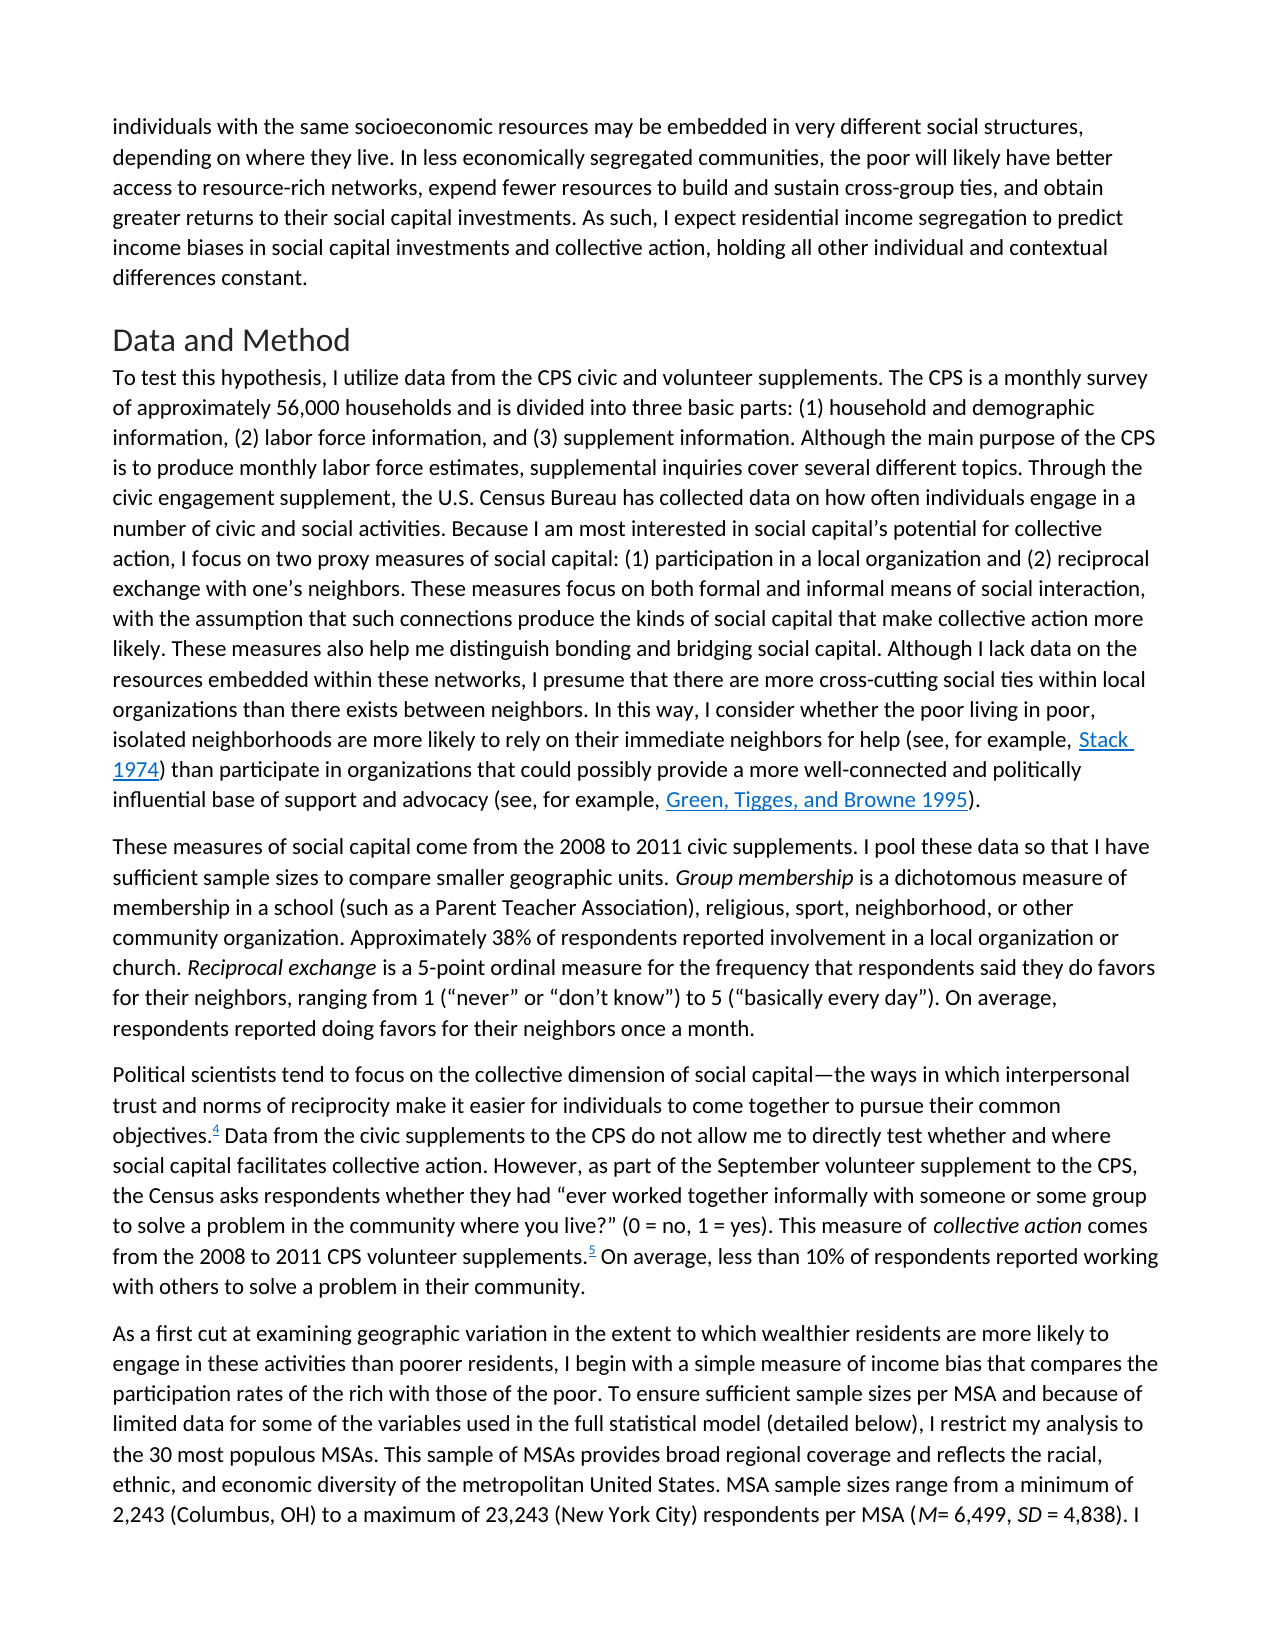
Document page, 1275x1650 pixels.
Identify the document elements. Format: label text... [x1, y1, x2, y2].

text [112, 112, 1162, 292]
subtitle Data and Method [112, 319, 1162, 359]
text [112, 1319, 1162, 1528]
text These measures of social capital come from the 2008 to 2011 civic supplements. I pool these data so that I have sufficient sample sizes to compare smaller geographic units. Group membership is a dichotomous measure of membership in a school (such as a Parent Teacher Association), religious, sport, neighborhood, or other community organization. Approximately 38% of respondents reported involvement in a local organization or church. Reciprocal exchange is a 5-point ordinal measure for the frequency that respondents said they do favors for their neighbors, ranging from 1 (“never” or “don’t know”) to 5 (“basically every day”). On average, respondents reported doing favors for their neighbors once a month. [112, 832, 1162, 1042]
text To test this hypothesis, I utilize data from the CPS civic and volunteer supplements. The CPS is a monthly survey of approximately 56,000 households and is divided into three basic parts: (1) household and demographic information, (2) labor force information, and (3) supplement information. Although the main purpose of the CPS is to produce monthly labor force estimates, supplemental inquiries cover several different topics. Through the civic engagement supplement, the U.S. Census Bureau has collected data on how often individuals engage in a number of civic and social activities. Because I am most interested in social capital’s potential for collective action, I focus on two proxy measures of social capital: (1) participation in a local organization and (2) reciprocal exchange with one’s neighbors. These measures focus on both formal and informal means of social interaction, with the assumption that such connections produce the kinds of social capital that make collective action more likely. These measures also help me distinguish bonding and bridging social capital. Although I lack data on the resources embedded within these networks, I presume that there are more cross-cutting social ties within local organizations than there exists between neighbors. In this way, I consider whether the poor living in poor, isolated neighborhoods are more likely to rely on their immediate neighbors for help (see, for example, Stack 1974) than participate in organizations that could possibly provide a more well-connected and politically influential base of support and advocacy (see, for example, Green, Tigges, and Browne 1995). [112, 363, 1162, 814]
text Political scientists tend to focus on the collective dimension of social capital—the ways in which interpersonal trust and norms of reciprocity make it easier for individuals to come together to pursue their common objectives.4 Data from the civic supplements to the CPS do not allow me to directly test whether and where social capital facilitates collective action. However, as part of the September volunteer supplement to the CPS, the Census asks respondents whether they had “ever worked together informally with someone or some group to solve a problem in the community where you live?” (0 = no, 1 = yes). This measure of collective action comes from the 2008 to 2011 CPS volunteer supplements.5 On average, less than 10% of respondents reported working with others to solve a problem in their community. [112, 1061, 1162, 1300]
